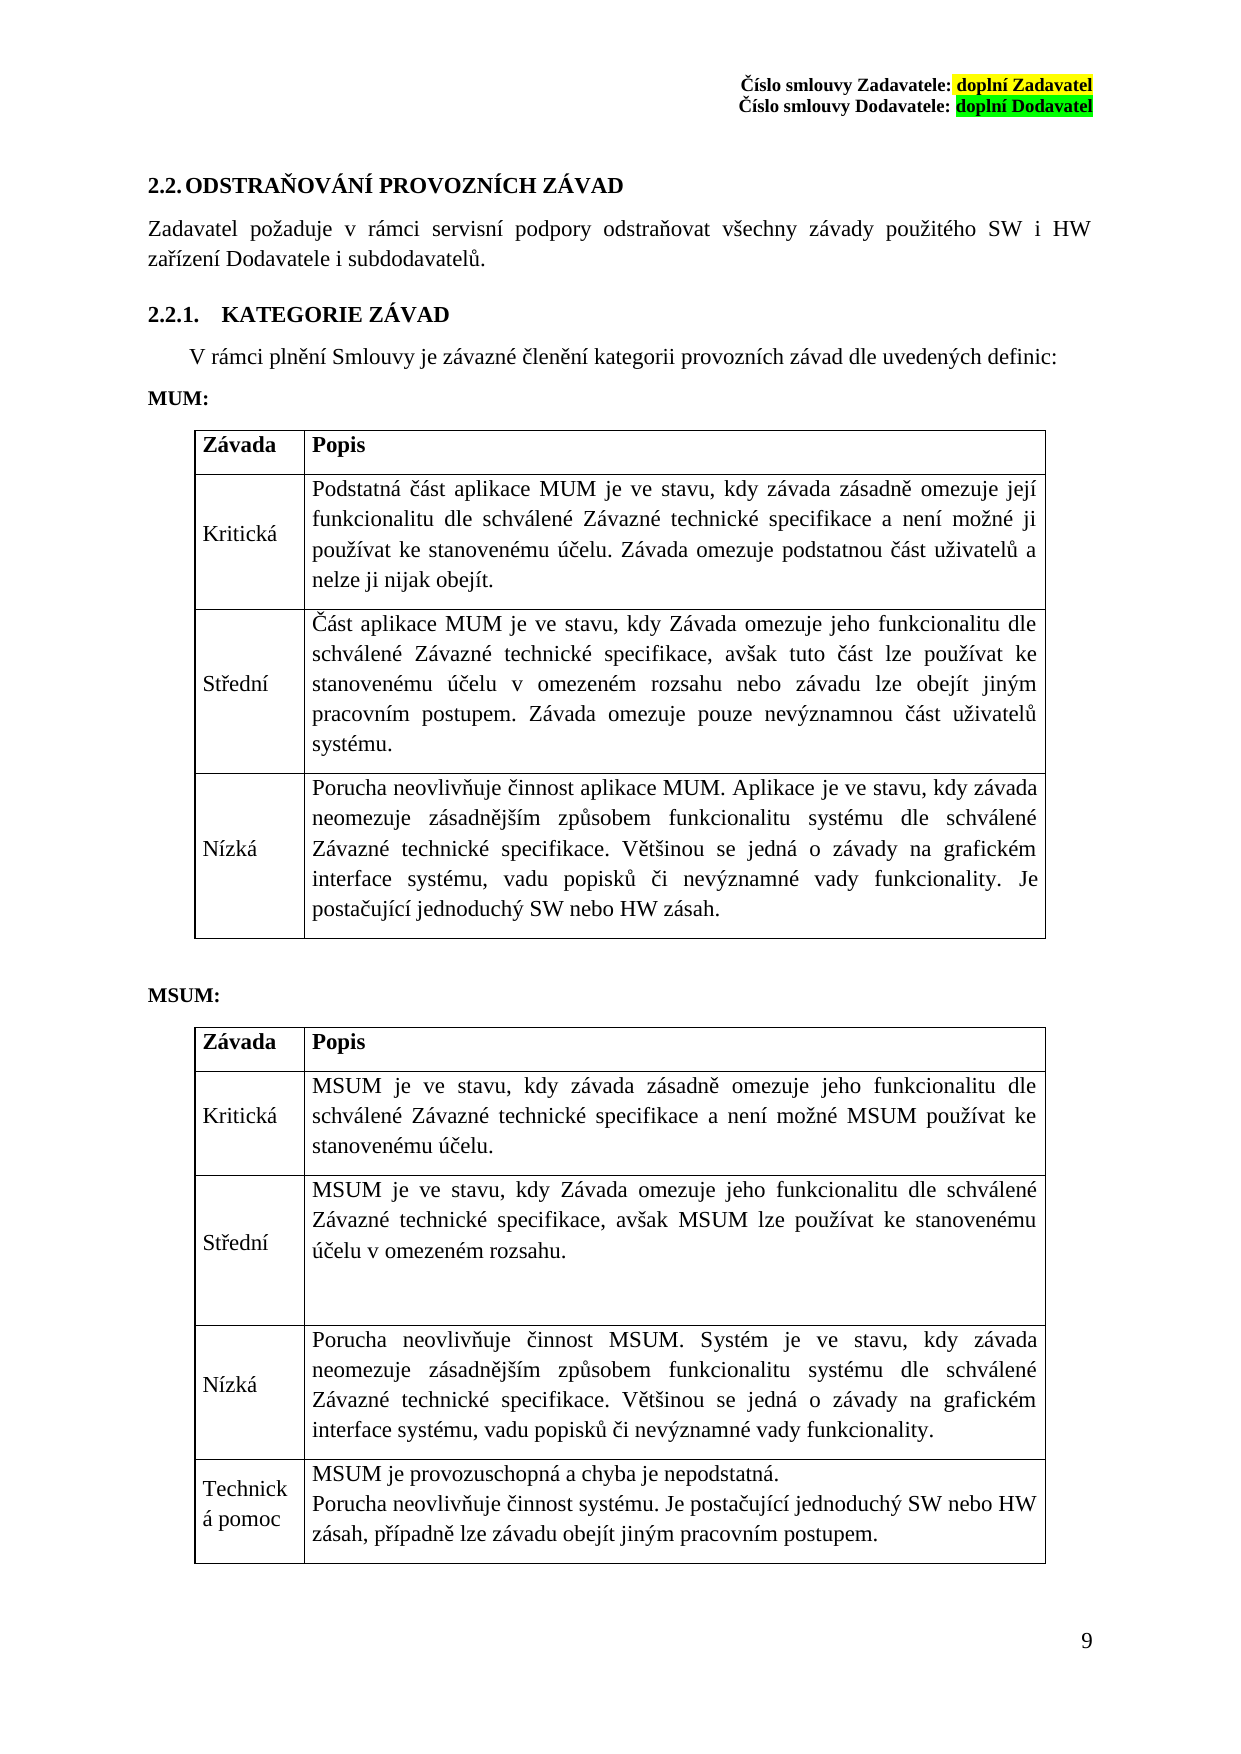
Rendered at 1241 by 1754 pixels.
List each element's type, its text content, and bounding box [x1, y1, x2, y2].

table_cell Nízká [196, 1326, 304, 1459]
table_cell Technická pomoc [196, 1460, 304, 1563]
table_header Závada [196, 431, 304, 474]
table_cell Porucha neovlivňuje činnost aplikace MUM. Aplikace je ve stavu, kdy závada neomezuje zásadnějším způsobem funkcionalitu systému dle schválené Závazné technické specifikace. Většinou se jedná o závady na grafickém interface systému, vadu popisků či nevýznamné vady funkcionality. Je postačující jednoduchý SW nebo HW zásah. [305, 774, 1045, 938]
table_cell MSUM je ve stavu, kdy závada zásadně omezuje jeho funkcionalitu dle schválené Závazné technické specifikace a není možné MSUM používat ke stanovenému účelu. [305, 1072, 1045, 1175]
table_cell Střední [196, 610, 304, 773]
text Zadavatel požaduje v rámci servisní podpory odstraňovat všechny závady použitého SW i HW zařízení Dodavatele i subdodavatelů. [148, 215, 1093, 272]
text ODSTRAŇOVÁNÍ PROVOZNÍCH ZÁVAD [148, 173, 1093, 199]
table_cell Porucha neovlivňuje činnost MSUM. Systém je ve stavu, kdy závada neomezuje zásadnějším způsobem funkcionalitu systému dle schválené Závazné technické specifikace. Většinou se jedná o závady na grafickém interface systému, vadu popisků či nevýznamné vady funkcionality. [305, 1326, 1045, 1459]
text MUM: [148, 386, 1093, 410]
text V rámci plnění Smlouvy je závazné členění kategorii provozních závad dle uvedených definic: [189, 343, 1093, 370]
table_cell Část aplikace MUM je ve stavu, kdy Závada omezuje jeho funkcionalitu dle schválené Závazné technické specifikace, avšak tuto část lze používat ke stanovenému účelu v omezeném rozsahu nebo závadu lze obejít jiným pracovním postupem. Závada omezuje pouze nevýznamnou část uživatelů systému. [305, 610, 1045, 773]
table_cell Střední [196, 1176, 304, 1324]
table_cell Podstatná část aplikace MUM je ve stavu, kdy závada zásadně omezuje její funkcionalitu dle schválené Závazné technické specifikace a není možné ji používat ke stanovenému účelu. Závada omezuje podstatnou část uživatelů a nelze ji nijak obejít. [305, 475, 1045, 608]
table_cell MSUM je provozuschopná a chyba je nepodstatná. Porucha neovlivňuje činnost systému. Je postačující jednoduchý SW nebo HW zásah, případně lze závadu obejít jiným pracovním postupem. [305, 1460, 1045, 1563]
table_cell Kritická [196, 475, 304, 608]
table_cell MSUM je ve stavu, kdy Závada omezuje jeho funkcionalitu dle schválené Závazné technické specifikace, avšak MSUM lze používat ke stanovenému účelu v omezeném rozsahu. [305, 1176, 1045, 1324]
text KATEGORIE ZÁVAD [148, 301, 1093, 327]
table_cell Kritická [196, 1072, 304, 1175]
table_header Popis [305, 431, 1045, 474]
table_header Popis [305, 1028, 1045, 1071]
text MSUM: [148, 983, 1093, 1007]
table_cell Nízká [196, 774, 304, 938]
table_header Závada [196, 1028, 304, 1071]
